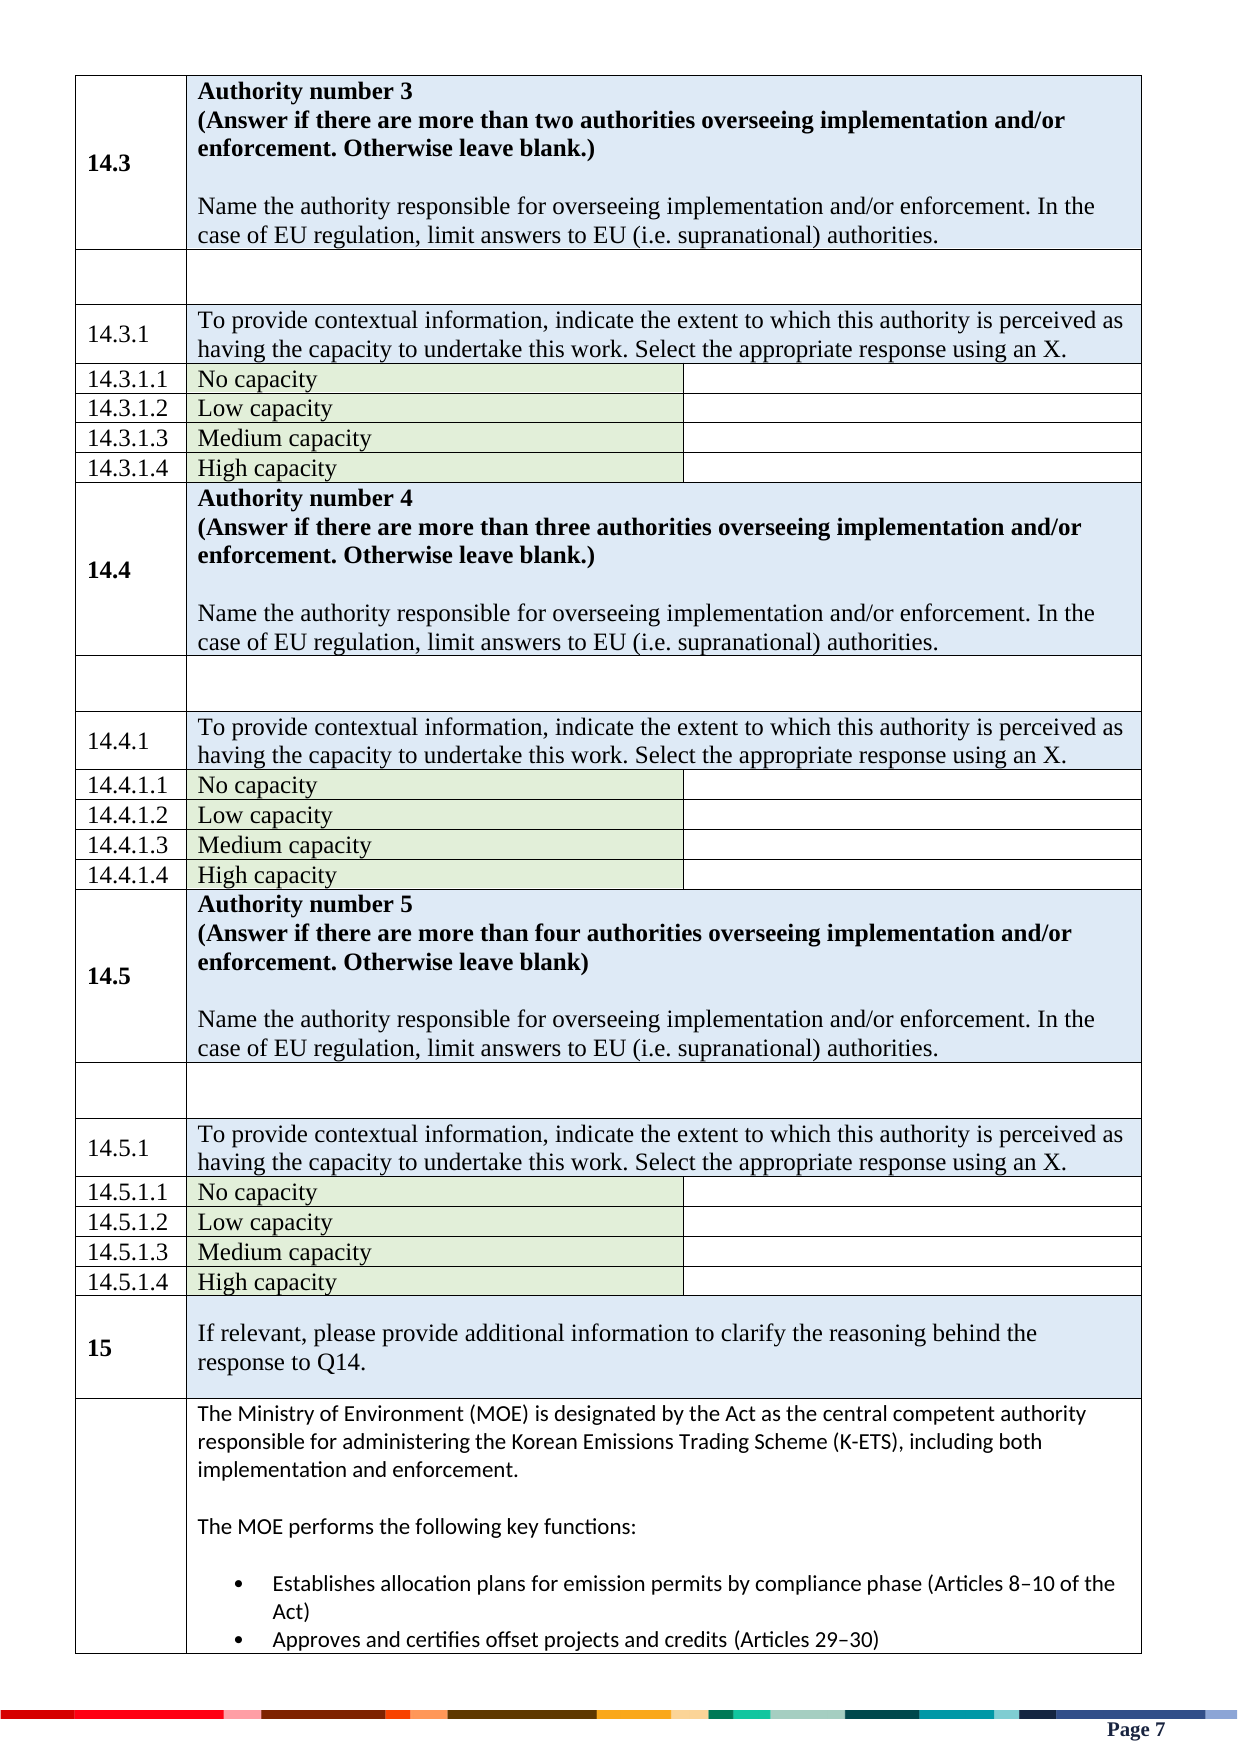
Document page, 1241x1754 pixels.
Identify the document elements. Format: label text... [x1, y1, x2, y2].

table_cell Authority number 3 (Answer if there are more than two authorities overseeing implementation and/or enforcement. Otherwise leave blank.) Name the authority responsible for overseeing implementation and/or enforcement. In the case of EU regulation, limit answers to EU (i.e. supranational) authorities. [187, 76, 1141, 248]
table_cell [684, 394, 1141, 422]
table_cell [76, 1063, 186, 1118]
table_cell 14.5.1.4 [76, 1267, 186, 1295]
table_cell 14.4 [76, 483, 186, 655]
table_cell 14.3.1 [76, 305, 186, 363]
table_cell No capacity [187, 364, 683, 392]
table_cell 14.5.1.2 [76, 1207, 186, 1236]
table_cell 14.5.1.3 [76, 1237, 186, 1266]
table_cell Authority number 4 (Answer if there are more than three authorities overseeing implementation and/or enforcement. Otherwise leave blank.) Name the authority responsible for overseeing implementation and/or enforcement. In the case of EU regulation, limit answers to EU (i.e. supranational) authorities. [187, 483, 1141, 655]
table_cell [187, 250, 1141, 304]
table_cell [684, 800, 1141, 829]
table_cell [684, 860, 1141, 888]
table_cell [684, 1177, 1141, 1206]
table_cell 14.4.1.2 [76, 800, 186, 829]
table_cell 14.4.1 [76, 712, 186, 769]
table_cell 14.4.1.4 [76, 860, 186, 888]
table_cell 14.3.1.2 [76, 394, 186, 422]
table_cell [684, 1237, 1141, 1266]
table_cell 15 [76, 1296, 186, 1398]
table_cell [684, 1207, 1141, 1236]
table_cell Medium capacity [187, 423, 683, 452]
table_cell [684, 770, 1141, 799]
table_cell 14.3.1.3 [76, 423, 186, 452]
table_cell High capacity [187, 1267, 683, 1295]
table_cell 14.3.1.1 [76, 364, 186, 392]
table_cell [684, 830, 1141, 859]
table_cell 14.5.1.1 [76, 1177, 186, 1206]
table_cell [684, 423, 1141, 452]
table_cell 14.3 [76, 76, 186, 248]
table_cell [187, 1399, 1141, 1653]
table_cell [187, 1063, 1141, 1118]
table_cell Low capacity [187, 1207, 683, 1236]
table_cell 14.5.1 [76, 1119, 186, 1176]
table_cell Medium capacity [187, 1237, 683, 1266]
table_cell [684, 1267, 1141, 1295]
table_cell 14.3.1.4 [76, 453, 186, 482]
table_cell No capacity [187, 1177, 683, 1206]
table_cell [684, 364, 1141, 392]
table_cell [76, 656, 186, 711]
table_cell Medium capacity [187, 830, 683, 859]
table_cell [76, 250, 186, 304]
table_cell 14.4.1.1 [76, 770, 186, 799]
table_cell Low capacity [187, 800, 683, 829]
table_cell 14.5 [76, 890, 186, 1062]
table_cell [684, 453, 1141, 482]
table_cell High capacity [187, 453, 683, 482]
table_cell [76, 1399, 186, 1653]
table_cell 14.4.1.3 [76, 830, 186, 859]
table_cell Low capacity [187, 394, 683, 422]
table_cell [187, 656, 1141, 711]
table_cell If relevant, please provide additional information to clarify the reasoning behind the response to Q14. [187, 1296, 1141, 1398]
table_cell High capacity [187, 860, 683, 888]
table_cell Authority number 5 (Answer if there are more than four authorities overseeing implementation and/or enforcement. Otherwise leave blank) Name the authority responsible for overseeing implementation and/or enforcement. In the case of EU regulation, limit answers to EU (i.e. supranational) authorities. [187, 890, 1141, 1062]
picture [0, 1710, 1236, 1719]
table_cell No capacity [187, 770, 683, 799]
